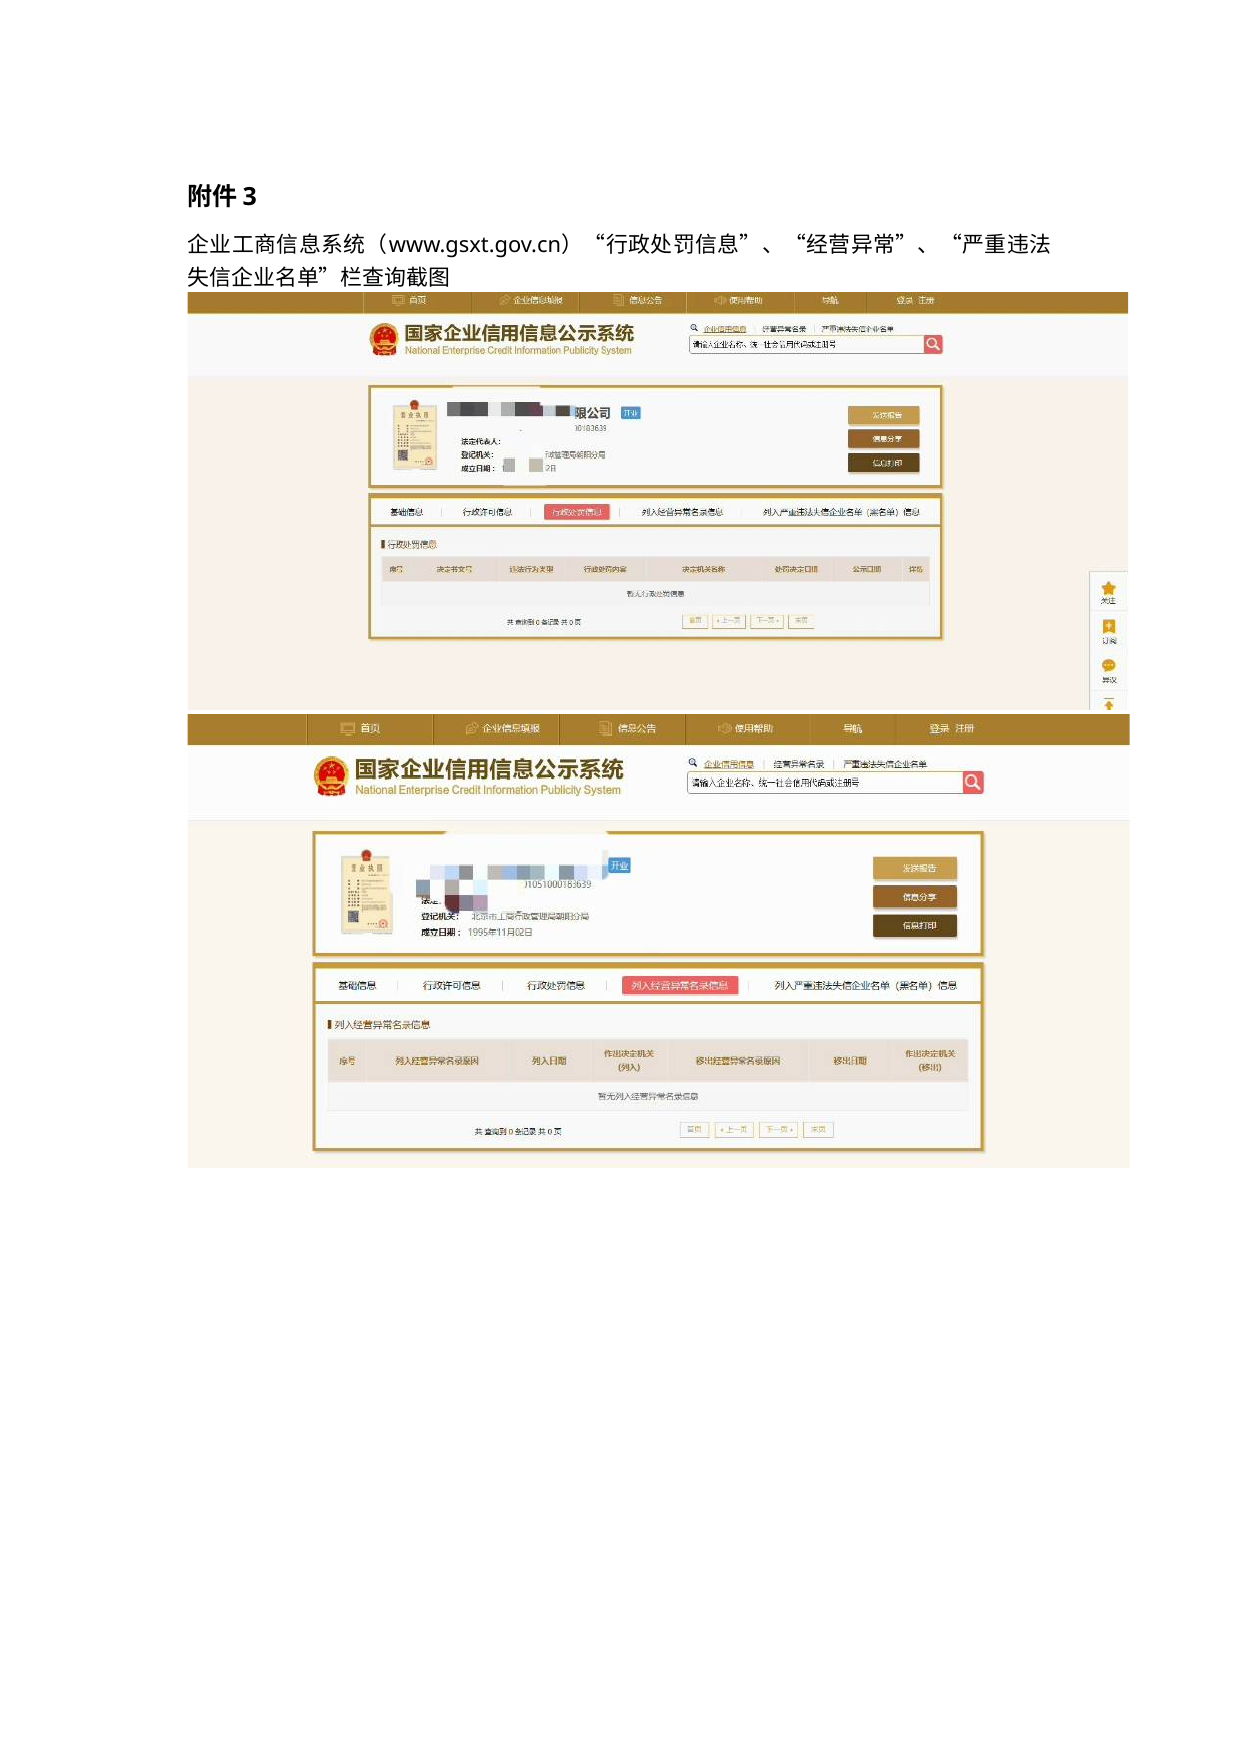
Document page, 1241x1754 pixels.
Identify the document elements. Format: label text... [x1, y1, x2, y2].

text 企业工商信息系统（www.gsxt.gov.cn）“行政处罚信息”、“经营异常”、“严重违法失信企业名单”栏查询截图 [187, 227, 1053, 292]
picture [187, 714, 1130, 1168]
picture [187, 292, 1129, 710]
text 附件3 [187, 162, 1053, 227]
